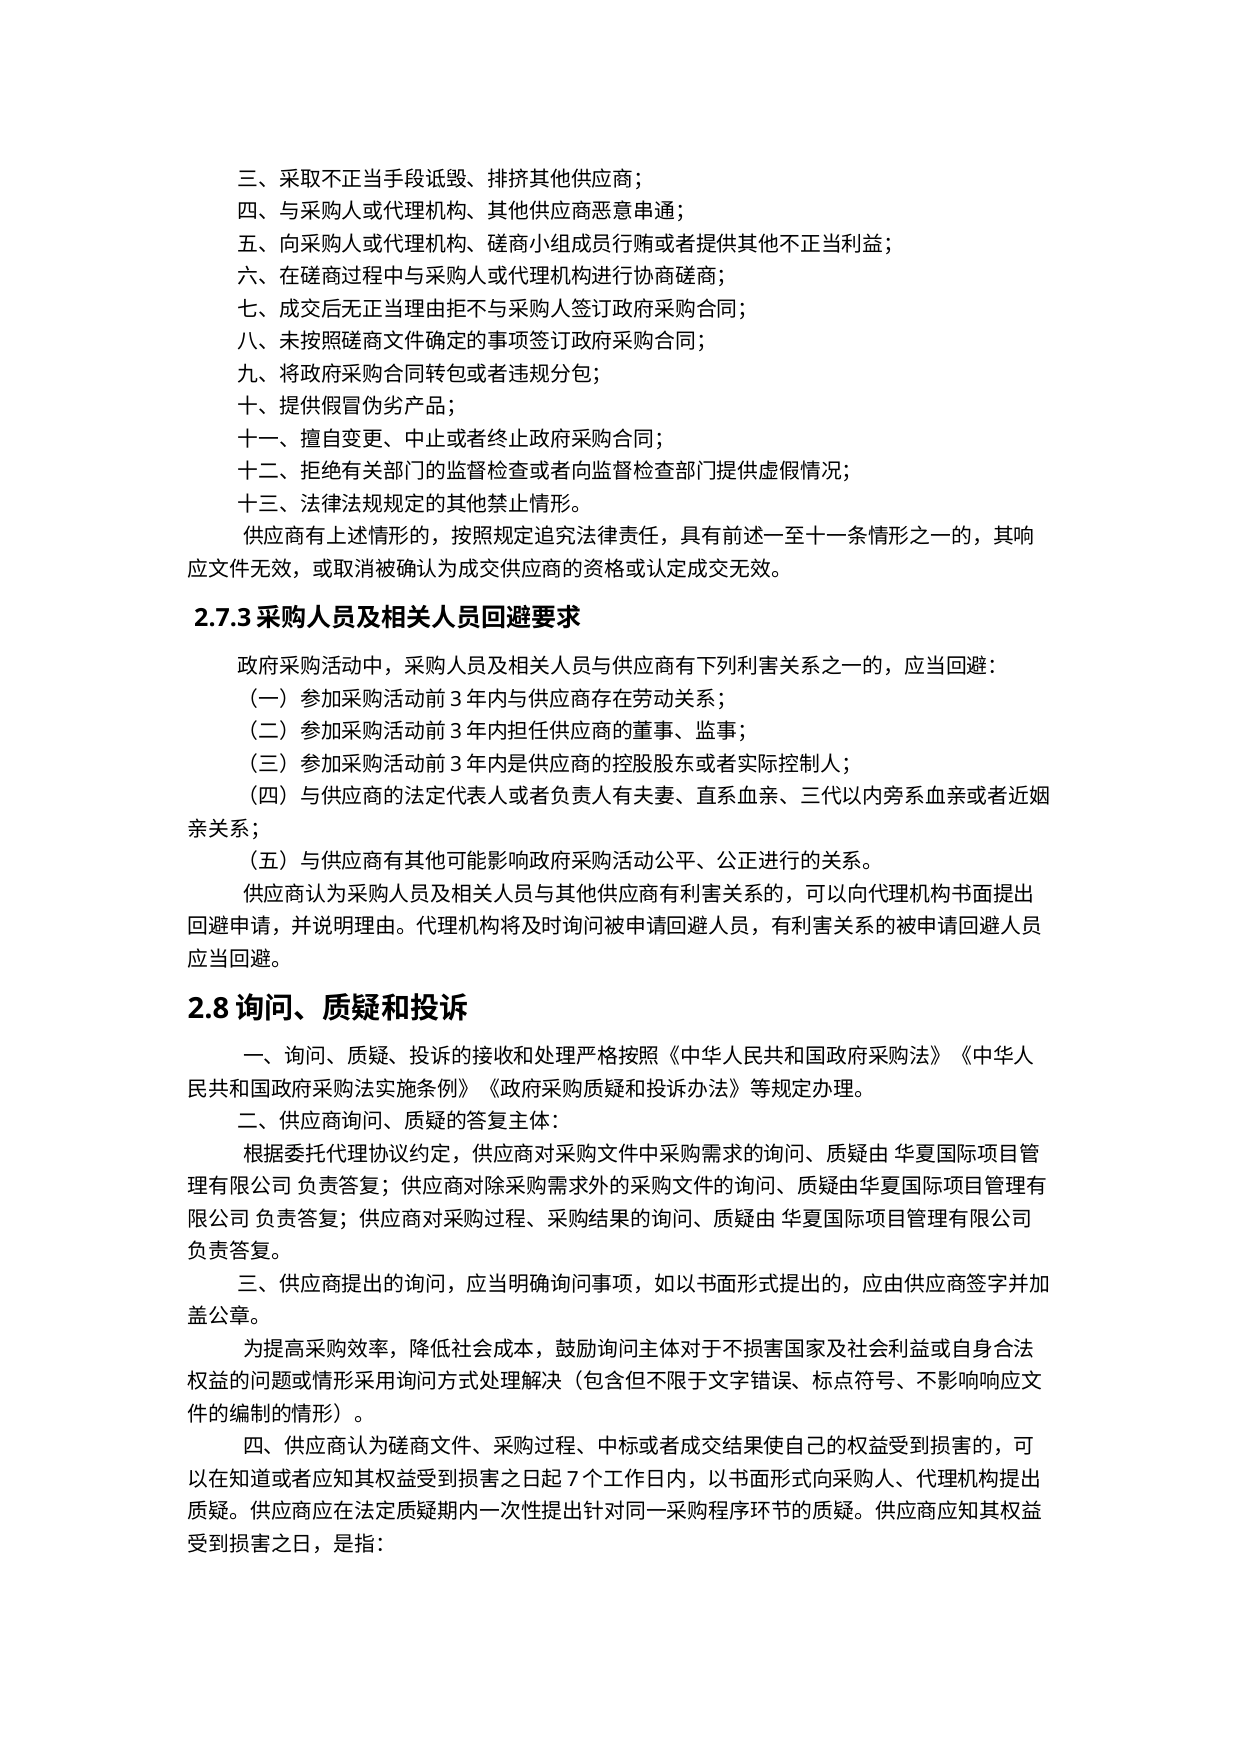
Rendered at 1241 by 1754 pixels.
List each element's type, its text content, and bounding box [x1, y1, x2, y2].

text 三、供应商提出的询问，应当明确询问事项，如以书面形式提出的，应由供应商签字并加盖公章。 [187, 1267, 1053, 1332]
text 政府采购活动中，采购人员及相关人员与供应商有下列利害关系之一的，应当回避： [187, 649, 1053, 682]
text 十一、擅自变更、中止或者终止政府采购合同； [187, 422, 1053, 454]
text 2.8询问、质疑和投诉 [187, 974, 1053, 1039]
text 根据委托代理协议约定，供应商对采购文件中采购需求的询问、质疑由 华夏国际项目管理有限公司 负责答复；供应商对除采购需求外的采购文件的询问、质疑由华夏国际项目管理有限公司 负责答复；供应商对采购过程、采购结果的询问、质疑由 华夏国际项目管理有限公司 负责答复。 [187, 1137, 1053, 1267]
text 2.7.3采购人员及相关人员回避要求 [187, 584, 1053, 649]
text 一、询问、质疑、投诉的接收和处理严格按照《中华人民共和国政府采购法》《中华人民共和国政府采购法实施条例》《政府采购质疑和投诉办法》等规定办理。 [187, 1039, 1053, 1104]
text 九、将政府采购合同转包或者违规分包； [187, 357, 1053, 389]
text 十、提供假冒伪劣产品； [187, 389, 1053, 422]
text 十二、拒绝有关部门的监督检查或者向监督检查部门提供虚假情况； [187, 454, 1053, 487]
text 三、采取不正当手段诋毁、排挤其他供应商； [187, 162, 1053, 194]
text 四、与采购人或代理机构、其他供应商恶意串通； [187, 194, 1053, 227]
text 七、成交后无正当理由拒不与采购人签订政府采购合同； [187, 292, 1053, 324]
text 为提高采购效率，降低社会成本，鼓励询问主体对于不损害国家及社会利益或自身合法权益的问题或情形采用询问方式处理解决（包含但不限于文字错误、标点符号、不影响响应文件的编制的情形）。 [187, 1332, 1053, 1429]
text 供应商认为采购人员及相关人员与其他供应商有利害关系的，可以向代理机构书面提出回避申请，并说明理由。代理机构将及时询问被申请回避人员，有利害关系的被申请回避人员应当回避。 [187, 877, 1053, 974]
text 供应商有上述情形的，按照规定追究法律责任，具有前述一至十一条情形之一的，其响应文件无效，或取消被确认为成交供应商的资格或认定成交无效。 [187, 519, 1053, 584]
text 五、向采购人或代理机构、磋商小组成员行贿或者提供其他不正当利益； [187, 227, 1053, 259]
text 四、供应商认为磋商文件、采购过程、中标或者成交结果使自己的权益受到损害的，可以在知道或者应知其权益受到损害之日起7个工作日内，以书面形式向采购人、代理机构提出质疑。供应商应在法定质疑期内一次性提出针对同一采购程序环节的质疑。供应商应知其权益受到损害之日，是指： [187, 1429, 1053, 1559]
text 二、供应商询问、质疑的答复主体： [187, 1104, 1053, 1137]
text （五）与供应商有其他可能影响政府采购活动公平、公正进行的关系。 [187, 844, 1053, 877]
text 十三、法律法规规定的其他禁止情形。 [187, 487, 1053, 519]
text 六、在磋商过程中与采购人或代理机构进行协商磋商； [187, 259, 1053, 292]
text （三）参加采购活动前3年内是供应商的控股股东或者实际控制人； [187, 747, 1053, 779]
text （四）与供应商的法定代表人或者负责人有夫妻、直系血亲、三代以内旁系血亲或者近姻亲关系； [187, 779, 1053, 844]
text 八、未按照磋商文件确定的事项签订政府采购合同； [187, 324, 1053, 357]
text （二）参加采购活动前3年内担任供应商的董事、监事； [187, 714, 1053, 747]
text （一）参加采购活动前3年内与供应商存在劳动关系； [187, 682, 1053, 714]
